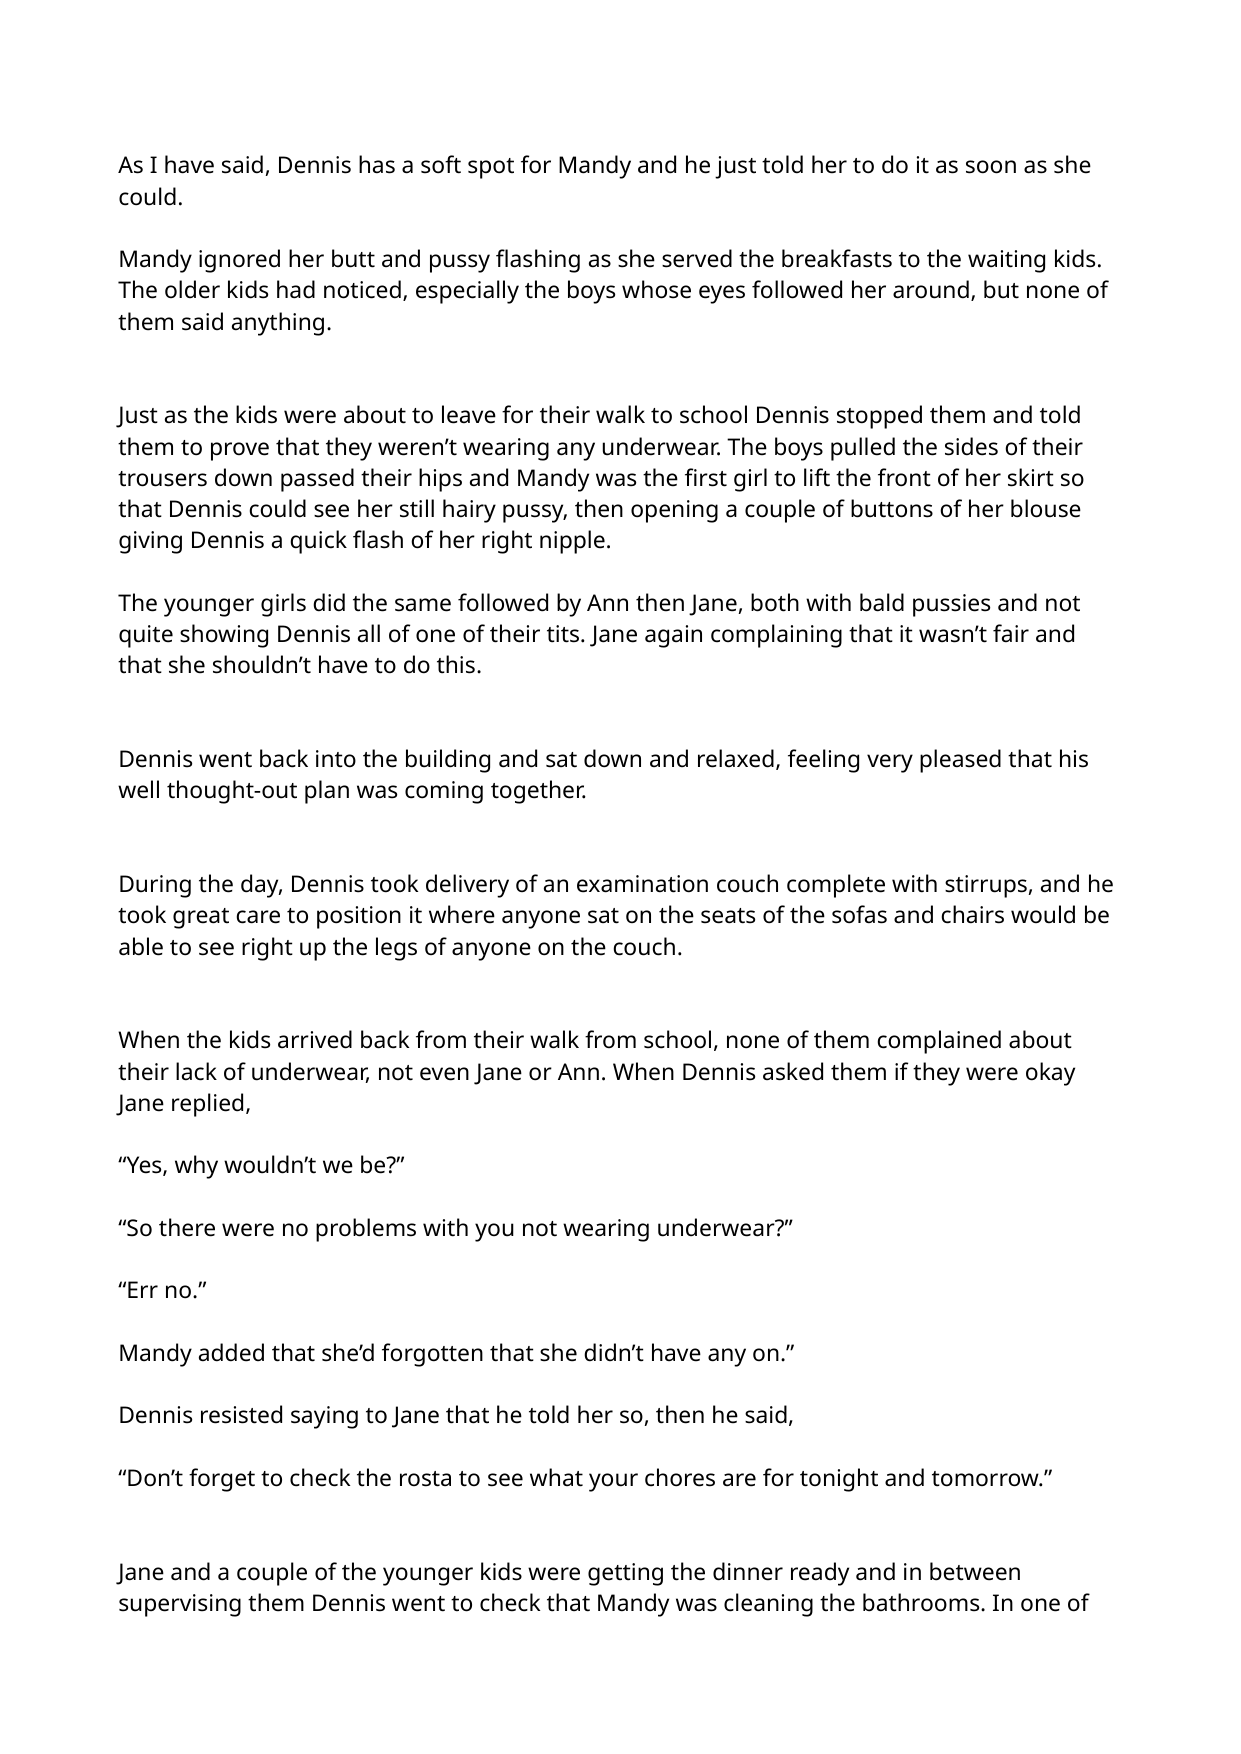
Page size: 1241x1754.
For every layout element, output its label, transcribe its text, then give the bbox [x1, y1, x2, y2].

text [118, 1556, 1122, 1618]
text The younger girls did the same followed by Ann then Jane, both with bald pussies and not quite showing Dennis all of one of their tits. Jane again complaining that it wasn’t fair and that she shouldn’t have to do this. [118, 587, 1122, 681]
text “So there were no problems with you not wearing underwear?” [118, 1212, 1122, 1243]
text Dennis resisted saying to Jane that he told her so, then he said, [118, 1399, 1122, 1431]
text During the day, Dennis took delivery of an examination couch complete with stirrups, and he took great care to position it where anyone sat on the seats of the sofas and chairs would be able to see right up the legs of anyone on the couch. [118, 868, 1122, 962]
text “Don’t forget to check the rosta to see what your chores are for tonight and tomorrow.” [118, 1462, 1122, 1493]
text As I have said, Dennis has a soft spot for Mandy and he just told her to do it as soon as she could. [118, 149, 1122, 212]
text Dennis went back into the building and sat down and relaxed, feeling very pleased that his well thought-out plan was coming together. [118, 743, 1122, 806]
text Mandy ignored her butt and pussy flashing as she served the breakfasts to the waiting kids. The older kids had noticed, especially the boys whose eyes followed her around, but none of them said anything. [118, 243, 1122, 337]
text Mandy added that she’d forgotten that she didn’t have any on.” [118, 1337, 1122, 1368]
text “Err no.” [118, 1274, 1122, 1306]
text When the kids arrived back from their walk from school, none of them complained about their lack of underwear, not even Jane or Ann. When Dennis asked them if they were okay Jane replied, [118, 1024, 1122, 1118]
text Just as the kids were about to leave for their walk to school Dennis stopped them and told them to prove that they weren’t wearing any underwear. The boys pulled the sides of their trousers down passed their hips and Mandy was the first girl to lift the front of her skirt so that Dennis could see her still hairy pussy, then opening a couple of buttons of her blouse giving Dennis a quick flash of her right nipple. [118, 399, 1122, 556]
text “Yes, why wouldn’t we be?” [118, 1149, 1122, 1181]
